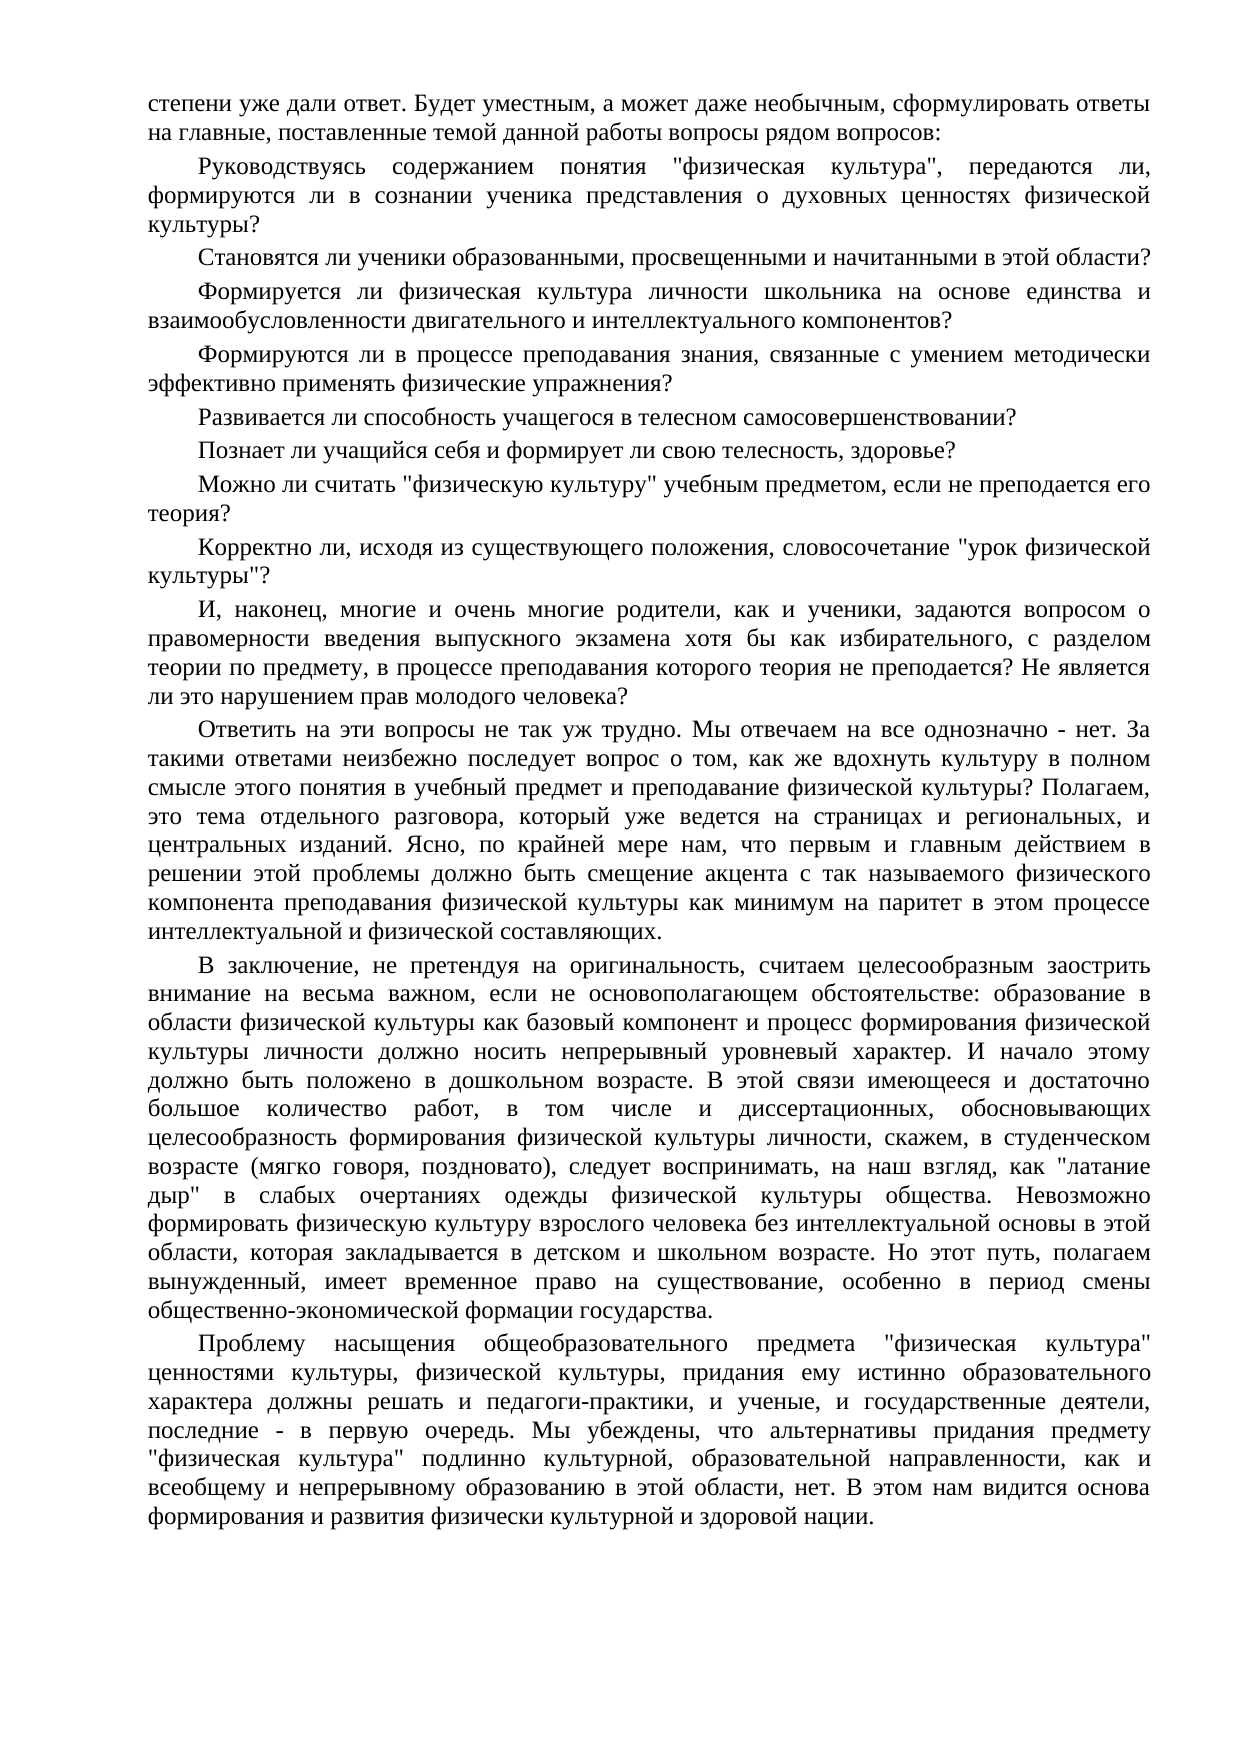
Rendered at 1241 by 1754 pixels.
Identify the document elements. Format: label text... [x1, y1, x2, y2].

text Формируется ли физическая культура личности школьника на основе единства и взаимообусловленности двигательного и интеллектуального компонентов? [148, 276, 1152, 334]
text Ответить на эти вопросы не так уж трудно. Мы отвечаем на все однозначно - нет. За такими ответами неизбежно последует вопрос о том, как же вдохнуть культуру в полном смысле этого понятия в учебный предмет и преподавание физической культуры? Полагаем, это тема отдельного разговора, который уже ведется на страницах и региональных, и центральных изданий. Ясно, по крайней мере нам, что первым и главным действием в решении этой проблемы должно быть смещение акцента с так называемого физического компонента преподавания физической культуры как минимум на паритет в этом процессе интеллектуальной и физической составляющих. [148, 714, 1152, 944]
text Проблему насыщения общеобразовательного предмета "физическая культура" ценностями культуры, физической культуры, придания ему истинно образовательного характера должны решать и педагоги-практики, и ученые, и государственные деятели, последние - в первую очередь. Мы убеждены, что альтернативы придания предмету "физическая культура" подлинно культурной, образовательной направленности, как и всеобщему и непрерывному образованию в этой области, нет. В этом нам видится основа формирования и развития физически культурной и здоровой нации. [148, 1328, 1152, 1530]
text И, наконец, многие и очень многие родители, как и ученики, задаются вопросом о правомерности введения выпускного экзамена хотя бы как избирательного, с разделом теории по предмету, в процессе преподавания которого теория не преподается? Не является ли это нарушением прав молодого человека? [148, 594, 1152, 709]
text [148, 88, 1152, 146]
text Можно ли считать "физическую культуру" учебным предметом, если не преподается его теория? [148, 469, 1152, 527]
text В заключение, не претендуя на оригинальность, считаем целесообразным заострить внимание на весьма важном, если не основополагающем обстоятельстве: образование в области физической культуры как базовый компонент и процесс формирования физической культуры личности должно носить непрерывный уровневый характер. И начало этому должно быть положено в дошкольном возрасте. В этой связи имеющееся и достаточно большое количество работ, в том числе и диссертационных, обосновывающих целесообразность формирования физической культуры личности, скажем, в студенческом возрасте (мягко говоря, поздновато), следует воспринимать, на наш взгляд, как "латание дыр" в слабых очертаниях одежды физической культуры общества. Невозможно формировать физическую культуру взрослого человека без интеллектуальной основы в этой области, которая закладывается в детском и школьном возрасте. Но этот путь, полагаем вынужденный, имеет временное право на существование, особенно в период смены общественно-экономической формации государства. [148, 950, 1152, 1323]
text Развивается ли способность учащегося в телесном самосовершенствовании? [148, 402, 1152, 430]
text Корректно ли, исходя из существующего положения, словосочетание "урок физической культуры"? [148, 532, 1152, 589]
text Становятся ли ученики образованными, просвещенными и начитанными в этой области? [148, 242, 1152, 271]
text Формируются ли в процессе преподавания знания, связанные с умением методически эффективно применять физические упражнения? [148, 339, 1152, 396]
text Познает ли учащийся себя и формирует ли свою телесность, здоровье? [148, 435, 1152, 464]
text Руководствуясь содержанием понятия "физическая культура", передаются ли, формируются ли в сознании ученика представления о духовных ценностях физической культуры? [148, 151, 1152, 237]
